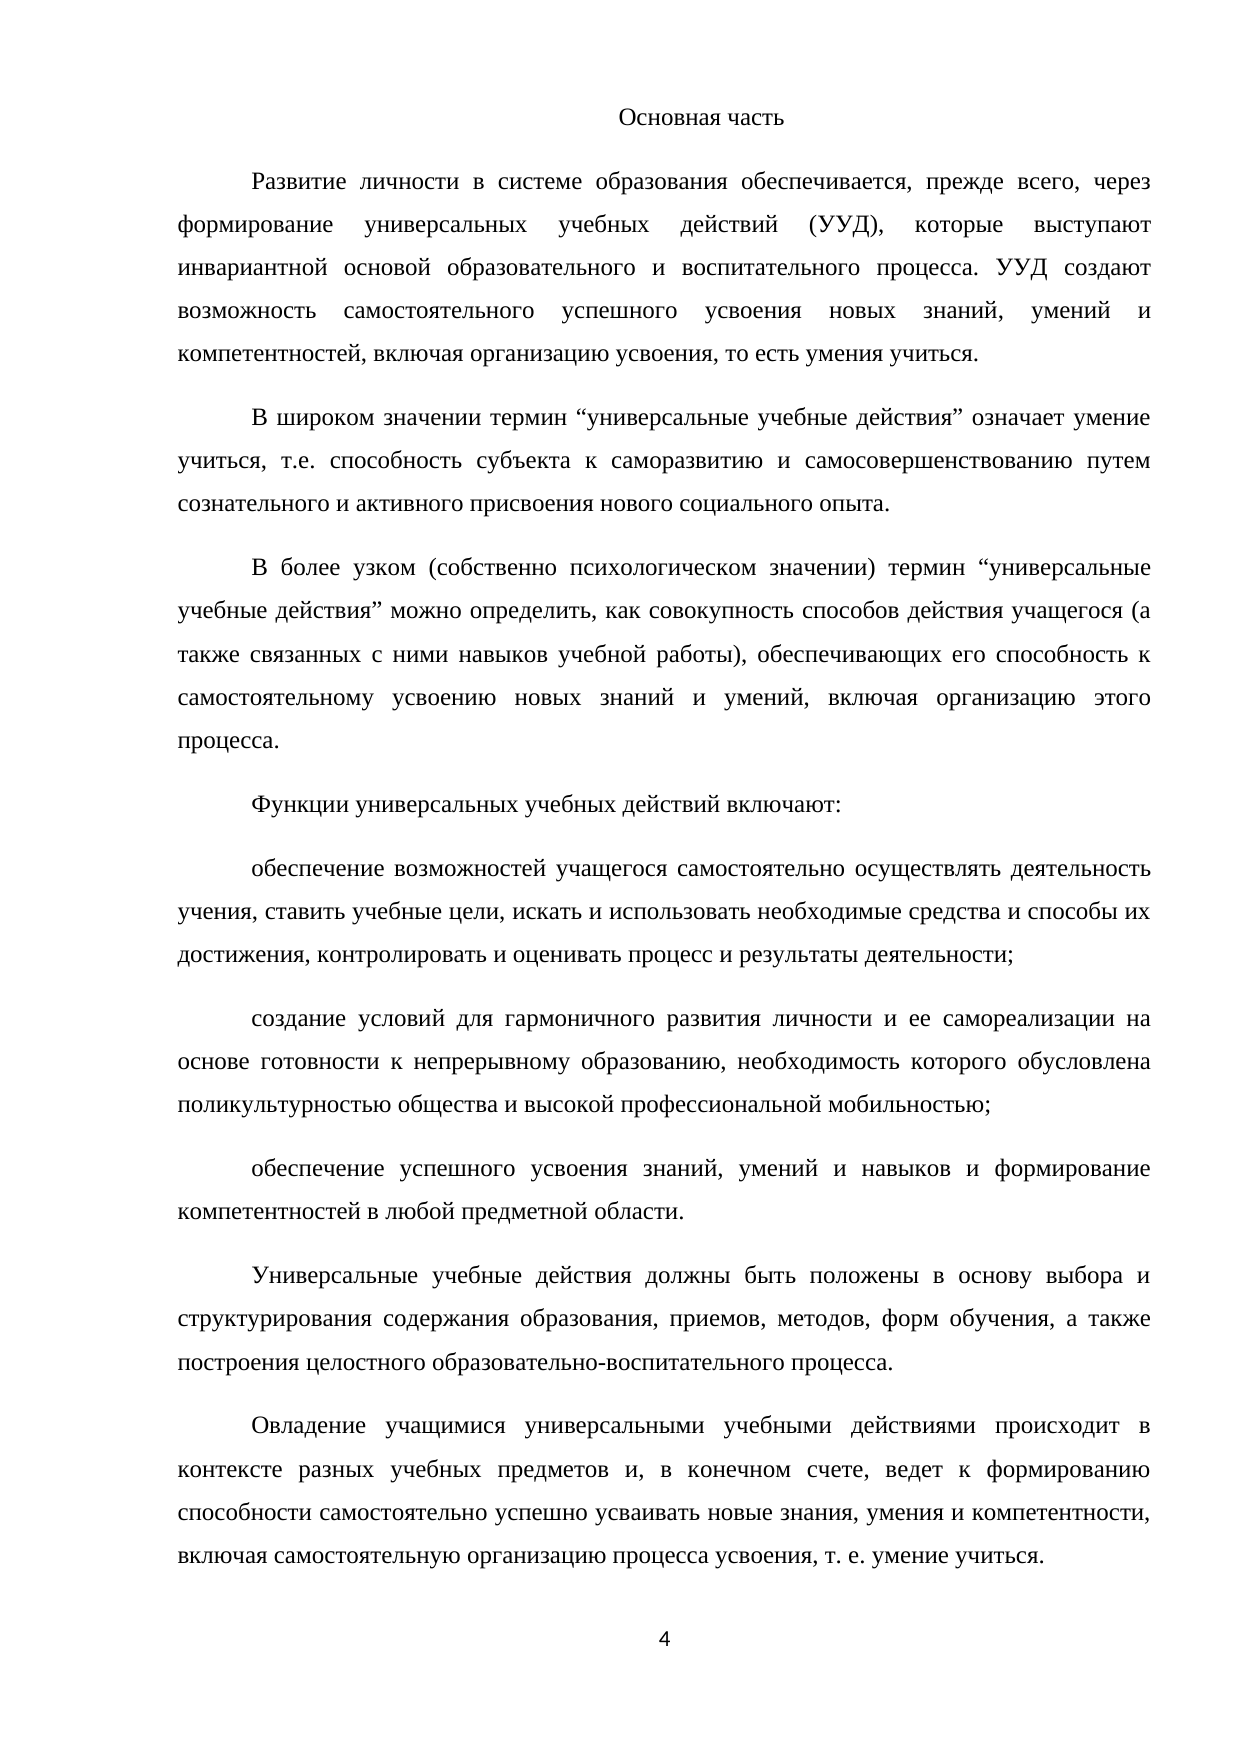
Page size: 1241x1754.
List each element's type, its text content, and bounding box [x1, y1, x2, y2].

text создание условий для гармоничного развития личности и ее самореализации на основе готовности к непрерывному образованию, необходимость которого обусловлена поликультурностью общества и высокой профессиональной мобильностью; [177, 1003, 1152, 1118]
text Развитие личности в системе образования обеспечивается, прежде всего, через формирование универсальных учебных действий (УУД), которые выступают инвариантной основой образовательного и воспитательного процесса. УУД создают возможность самостоятельного успешного усвоения новых знаний, умений и компетентностей, включая организацию усвоения, то есть умения учиться. [177, 166, 1152, 367]
text В более узком (собственно психологическом значении) термин “универсальные учебные действия” можно определить, как совокупность способов действия учащегося (а также связанных с ними навыков учебной работы), обеспечивающих его способность к самостоятельному усвоению новых знаний и умений, включая организацию этого процесса. [177, 552, 1152, 754]
text В широком значении термин “универсальные учебные действия” означает умение учиться, т.е. способность субъекта к саморазвитию и самосовершенствованию путем сознательного и активного присвоения нового социального опыта. [177, 402, 1152, 517]
text Овладение учащимися универсальными учебными действиями происходит в контексте разных учебных предметов и, в конечном счете, ведет к формированию способности самостоятельно успешно усваивать новые знания, умения и компетентности, включая самостоятельную организацию процесса усвоения, т. е. умение учиться. [177, 1411, 1152, 1569]
text Основная часть [177, 102, 1152, 131]
text обеспечение возможностей учащегося самостоятельно осуществлять деятельность учения, ставить учебные цели, искать и использовать необходимые средства и способы их достижения, контролировать и оценивать процесс и результаты деятельности; [177, 853, 1152, 968]
text обеспечение успешного усвоения знаний, умений и навыков и формирование компетентностей в любой предметной области. [177, 1153, 1152, 1225]
text Функции универсальных учебных действий включают: [177, 789, 1152, 818]
text Универсальные учебные действия должны быть положены в основу выбора и структурирования содержания образования, приемов, методов, форм обучения, а также построения целостного образовательно-воспитательного процесса. [177, 1260, 1152, 1375]
